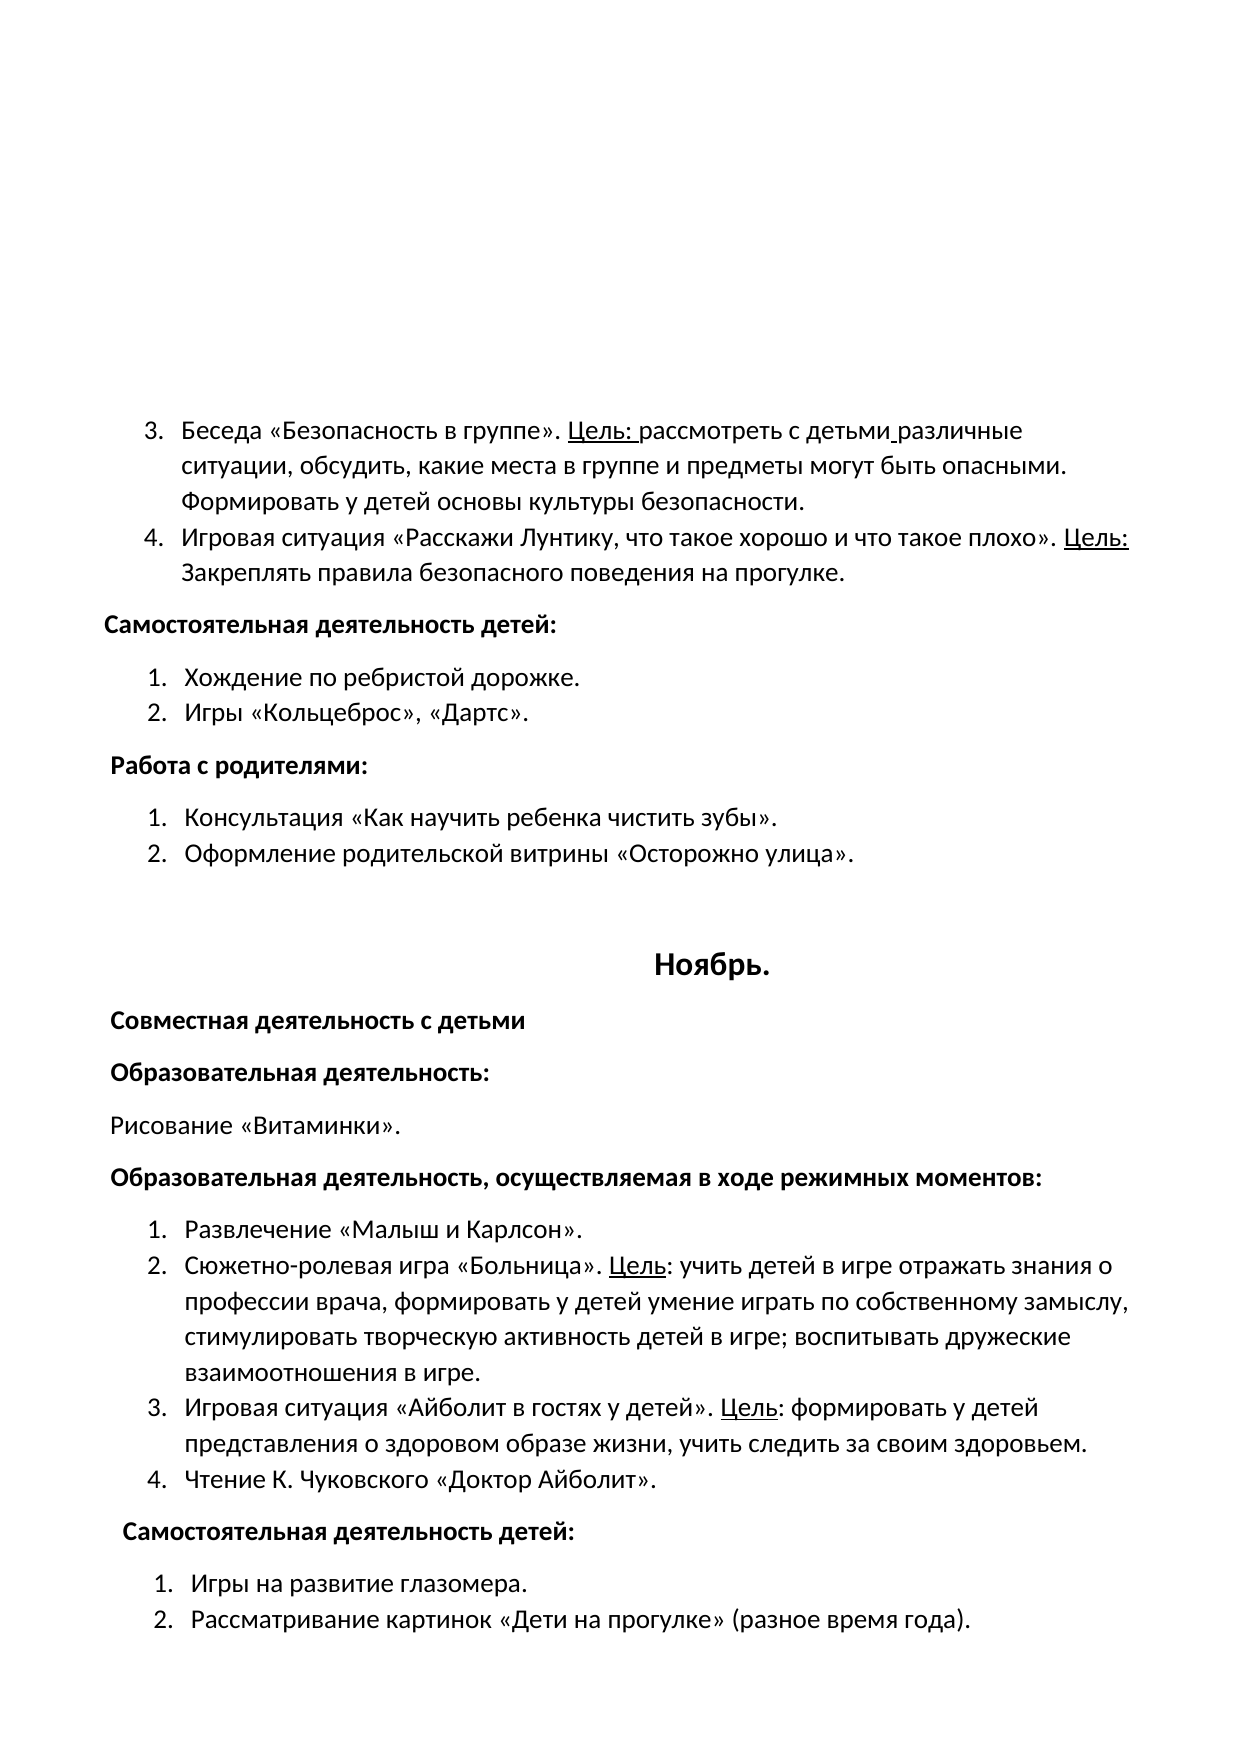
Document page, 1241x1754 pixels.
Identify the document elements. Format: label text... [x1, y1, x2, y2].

text Образовательная деятельность: [0, 1056, 1240, 1089]
list Игры «Кольцеброс», «Дартс». [147, 696, 1240, 729]
list стимулировать творческую активность детей в игре; воспитывать дружеские [184, 1319, 1240, 1352]
list Формировать у детей основы культуры безопасности. [181, 484, 1240, 517]
list Закреплять правила безопасного поведения на прогулке. [181, 555, 1240, 588]
list Ноябрь. [184, 943, 1240, 983]
list Рассматривание картинок «Дети на прогулке» (разное время года). [153, 1602, 1240, 1635]
list представления о здоровом образе жизни, учить следить за своим здоровьем. [184, 1426, 1240, 1459]
list Консультация «Как научить ребенка чистить зубы». [147, 800, 1240, 833]
list Чтение К. Чуковского «Доктор Айболит». [147, 1462, 1240, 1495]
list взаимоотношения в игре. [184, 1355, 1240, 1388]
list Беседа «Безопасность в группе». Цель: рассмотреть с детьми различные [144, 413, 1240, 446]
list Развлечение «Малыш и Карлсон». [147, 1212, 1240, 1246]
list Оформление родительской витрины «Осторожно улица». [147, 836, 1240, 869]
text Совместная деятельность с детьми [0, 1003, 1240, 1036]
text Рисование «Витаминки». [0, 1108, 1240, 1141]
list ситуации, обсудить, какие места в группе и предметы могут быть опасными. [181, 448, 1240, 482]
text Работа с родителями: [0, 748, 1240, 781]
text Образовательная деятельность, осуществляемая в ходе режимных моментов: [0, 1160, 1240, 1193]
list Сюжетно-ролевая игра «Больница». Цель: учить детей в игре отражать знания о [147, 1248, 1240, 1281]
list Игровая ситуация «Расскажи Лунтику, что такое хорошо и что такое плохо». Цель: [144, 520, 1240, 553]
list Игры на развитие глазомера. [153, 1566, 1240, 1599]
list Хождение по ребристой дорожке. [147, 660, 1240, 693]
text Самостоятельная деятельность детей: [0, 1514, 1240, 1547]
list профессии врача, формировать у детей умение играть по собственному замыслу, [184, 1284, 1240, 1317]
list Игровая ситуация «Айболит в гостях у детей». Цель: формировать у детей [147, 1391, 1240, 1424]
text Самостоятельная деятельность детей: [0, 608, 1240, 641]
